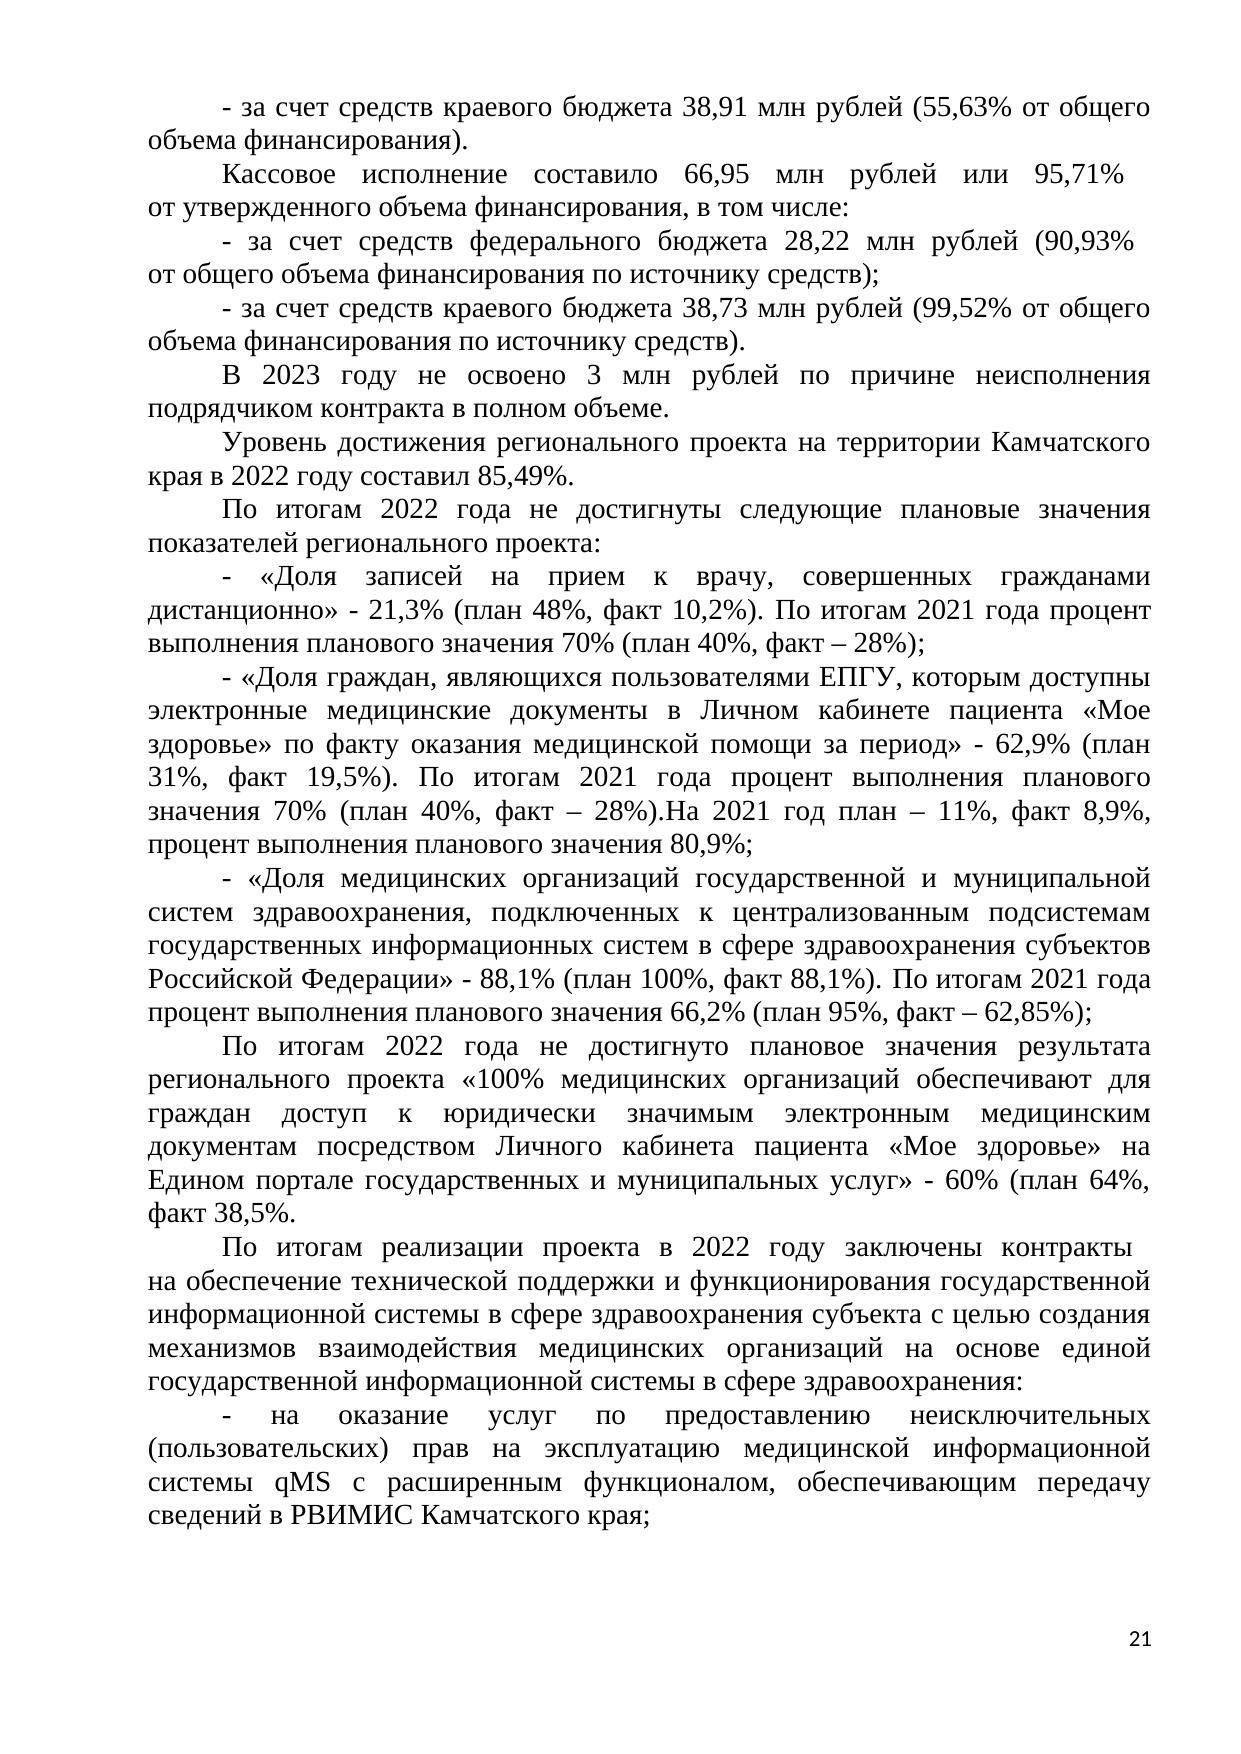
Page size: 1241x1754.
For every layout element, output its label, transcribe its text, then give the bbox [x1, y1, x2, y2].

text Уровень достижения регионального проекта на территории Камчатского края в 2022 году составил 85,49%. [148, 424, 1152, 491]
text По итогам 2022 года не достигнуты следующие плановые значения показателей регионального проекта: [148, 491, 1152, 558]
text - «Доля записей на прием к врачу, совершенных гражданами дистанционно» - 21,3% (план 48%, факт 10,2%). По итогам 2021 года процент выполнения планового значения 70% (план 40%, факт – 28%); [148, 558, 1152, 659]
text По итогам реализации проекта в 2022 году заключены контракты на обеспечение технической поддержки и функционирования государственной информационной системы в сфере здравоохранения субъекта с целью создания механизмов взаимодействия медицинских организаций на основе единой государственной информационной системы в сфере здравоохранения: [148, 1229, 1152, 1397]
text - «Доля граждан, являющихся пользователями ЕПГУ, которым доступны электронные медицинские документы в Личном кабинете пациента «Мое здоровье» по факту оказания медицинской помощи за период» - 62,9% (план 31%, факт 19,5%). По итогам 2021 года процент выполнения планового значения 70% (план 40%, факт – 28%).На 2021 год план – 11%, факт 8,9%, процент выполнения планового значения 80,9%; [148, 659, 1152, 860]
text - «Доля медицинских организаций государственной и муниципальной систем здравоохранения, подключенных к централизованным подсистемам государственных информационных систем в сфере здравоохранения субъектов Российской Федерации» - 88,1% (план 100%, факт 88,1%). По итогам 2021 года процент выполнения планового значения 66,2% (план 95%, факт – 62,85%); [148, 860, 1152, 1028]
text Кассовое исполнение составило 66,95 млн рублей или 95,71% от утвержденного объема финансирования, в том числе: [148, 156, 1152, 223]
text - за счет средств федерального бюджета 28,22 млн рублей (90,93% от общего объема финансирования по источнику средств); [148, 223, 1152, 290]
text В 2023 году не освоено 3 млн рублей по причине неисполнения подрядчиком контракта в полном объеме. [148, 357, 1152, 424]
text - за счет средств краевого бюджета 38,73 млн рублей (99,52% от общего объема финансирования по источнику средств). [148, 290, 1152, 357]
text - за счет средств краевого бюджета 38,91 млн рублей (55,63% от общего объема финансирования). [148, 89, 1152, 156]
text - на оказание услуг по предоставлению неисключительных (пользовательских) прав на эксплуатацию медицинской информационной системы qMS с расширенным функционалом, обеспечивающим передачу сведений в РВИМИС Камчатского края; [148, 1397, 1152, 1531]
text По итогам 2022 года не достигнуто плановое значения результата регионального проекта «100% медицинских организаций обеспечивают для граждан доступ к юридически значимым электронным медицинским документам посредством Личного кабинета пациента «Мое здоровье» на Едином портале государственных и муниципальных услуг» - 60% (план 64%, факт 38,5%. [148, 1028, 1152, 1229]
